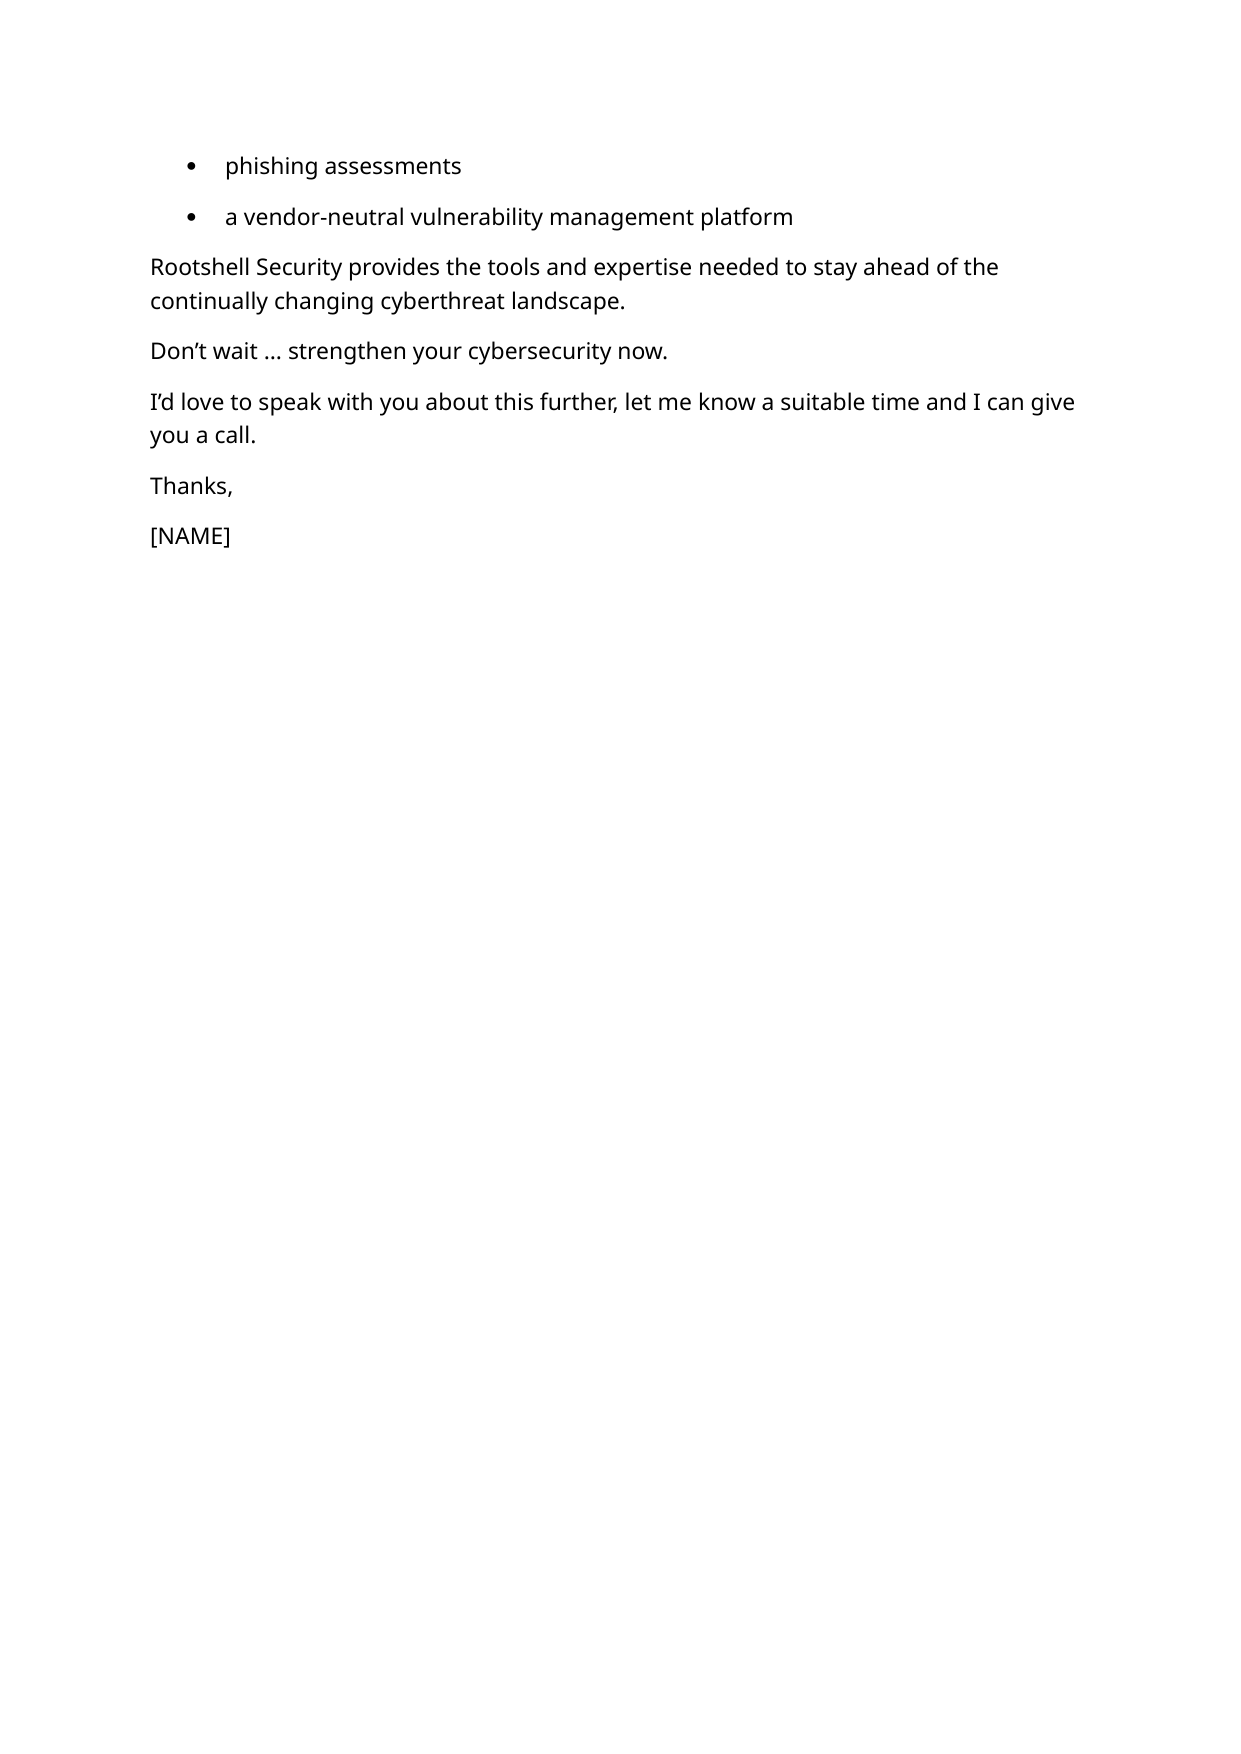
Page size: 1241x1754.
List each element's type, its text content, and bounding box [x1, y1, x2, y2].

list a vendor-neutral vulnerability management platform [187, 200, 1090, 232]
list phishing assessments [187, 150, 1090, 181]
text [NAME] [150, 520, 1090, 551]
text Don’t wait … strengthen your cybersecurity now. [150, 335, 1090, 366]
text Rootshell Security provides the tools and expertise needed to stay ahead of the continually changing cyberthreat landscape. [150, 251, 1090, 316]
text I’d love to speak with you about this further, let me know a suitable time and I can give you a call. [150, 385, 1090, 450]
text Thanks, [150, 469, 1090, 501]
